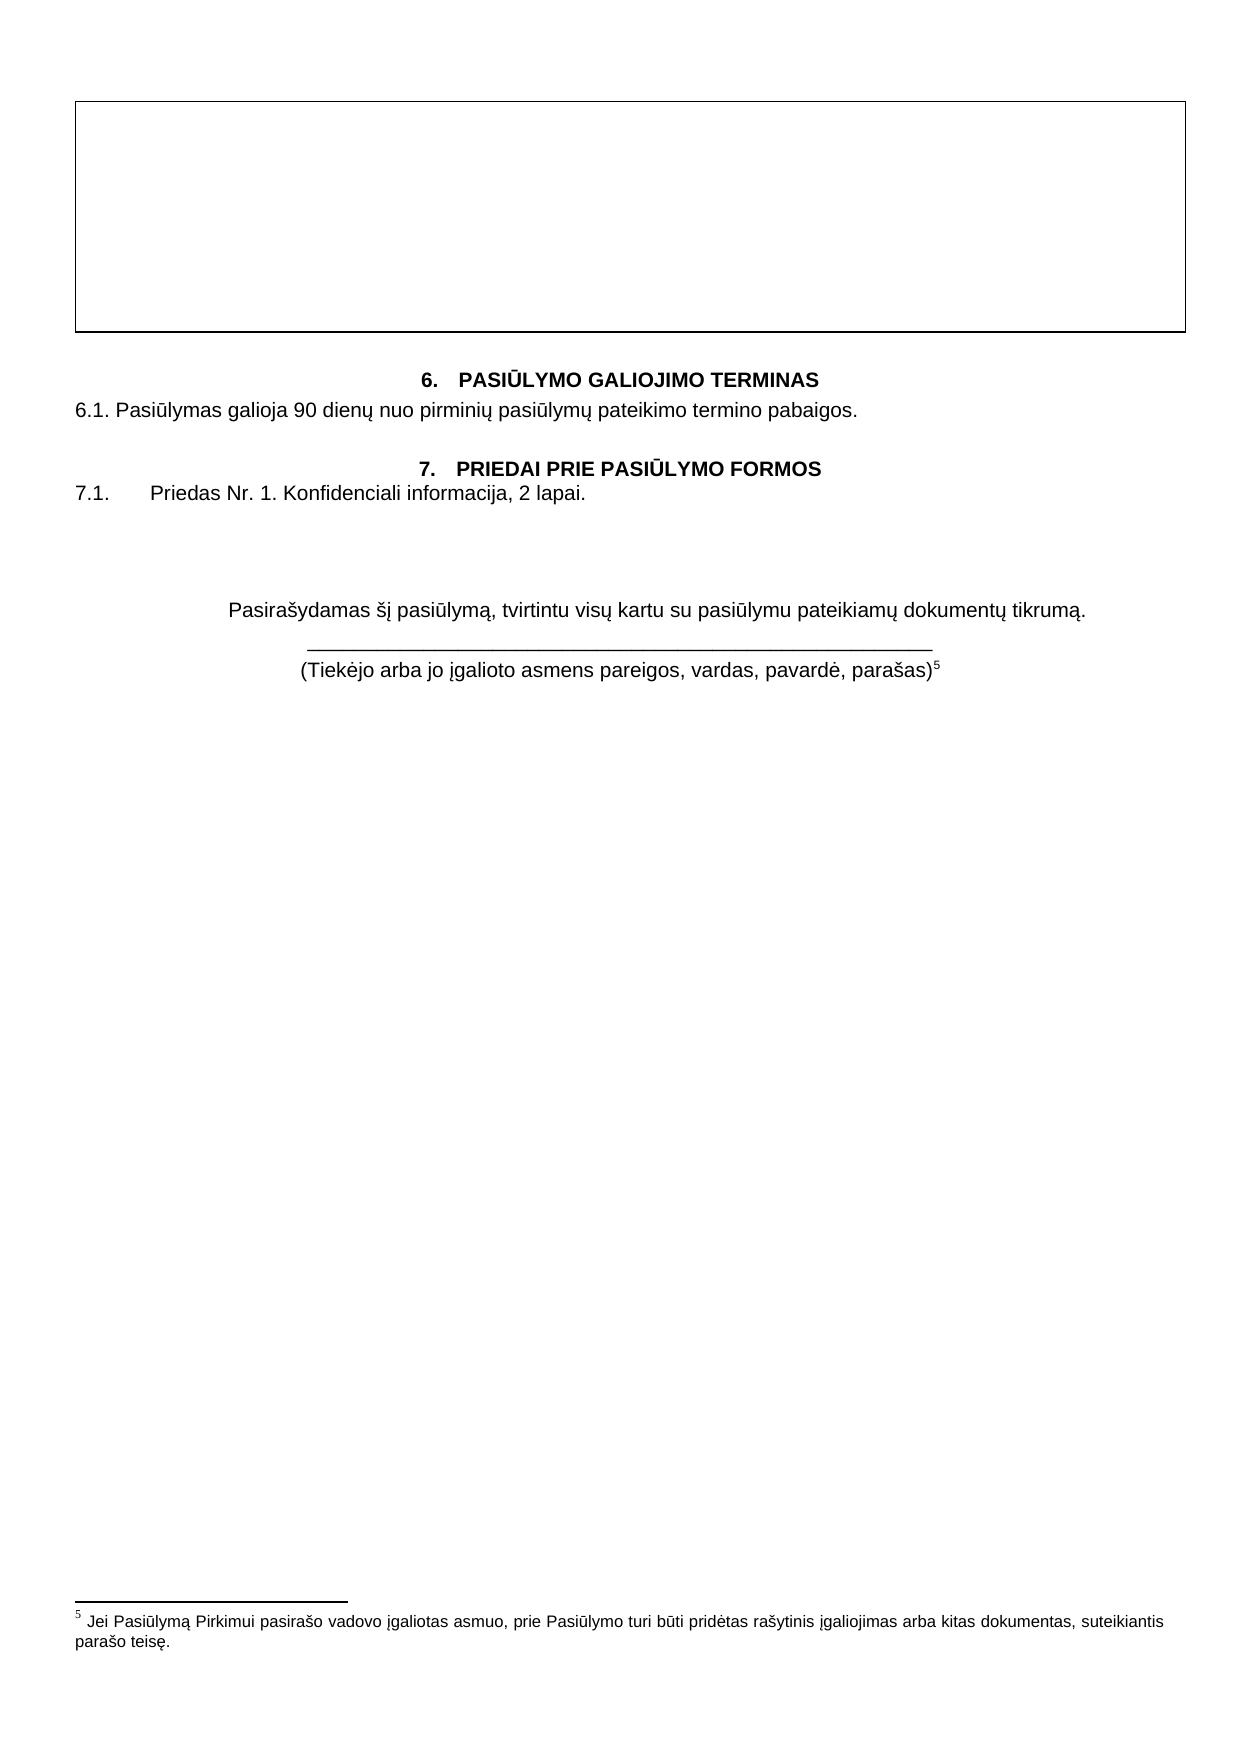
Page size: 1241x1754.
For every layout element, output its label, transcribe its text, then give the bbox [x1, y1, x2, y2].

subtitle PASIŪLYMO GALIOJIMO TERMINAS [75, 367, 1165, 391]
text (Tiekėjo arba jo įgalioto asmens pareigos, vardas, pavardė, parašas) [75, 658, 1165, 682]
text Pasirašydamas šį pasiūlymą, tvirtintu visų kartu su pasiūlymu pateikiamų dokumentų tikrumą. [75, 598, 1165, 622]
table_header [76, 102, 1185, 331]
list Priedas Nr. 1. Konfidenciali informacija, 2 lapai. [75, 481, 1165, 505]
list 6.1. Pasiūlymas galioja 90 dienų nuo pirminių pasiūlymų pateikimo termino pabaigos. [75, 398, 1165, 422]
list PRIEDAI PRIE PASIŪLYMO FORMOS [75, 457, 1165, 481]
text ______________________________________________________ [75, 628, 1165, 652]
